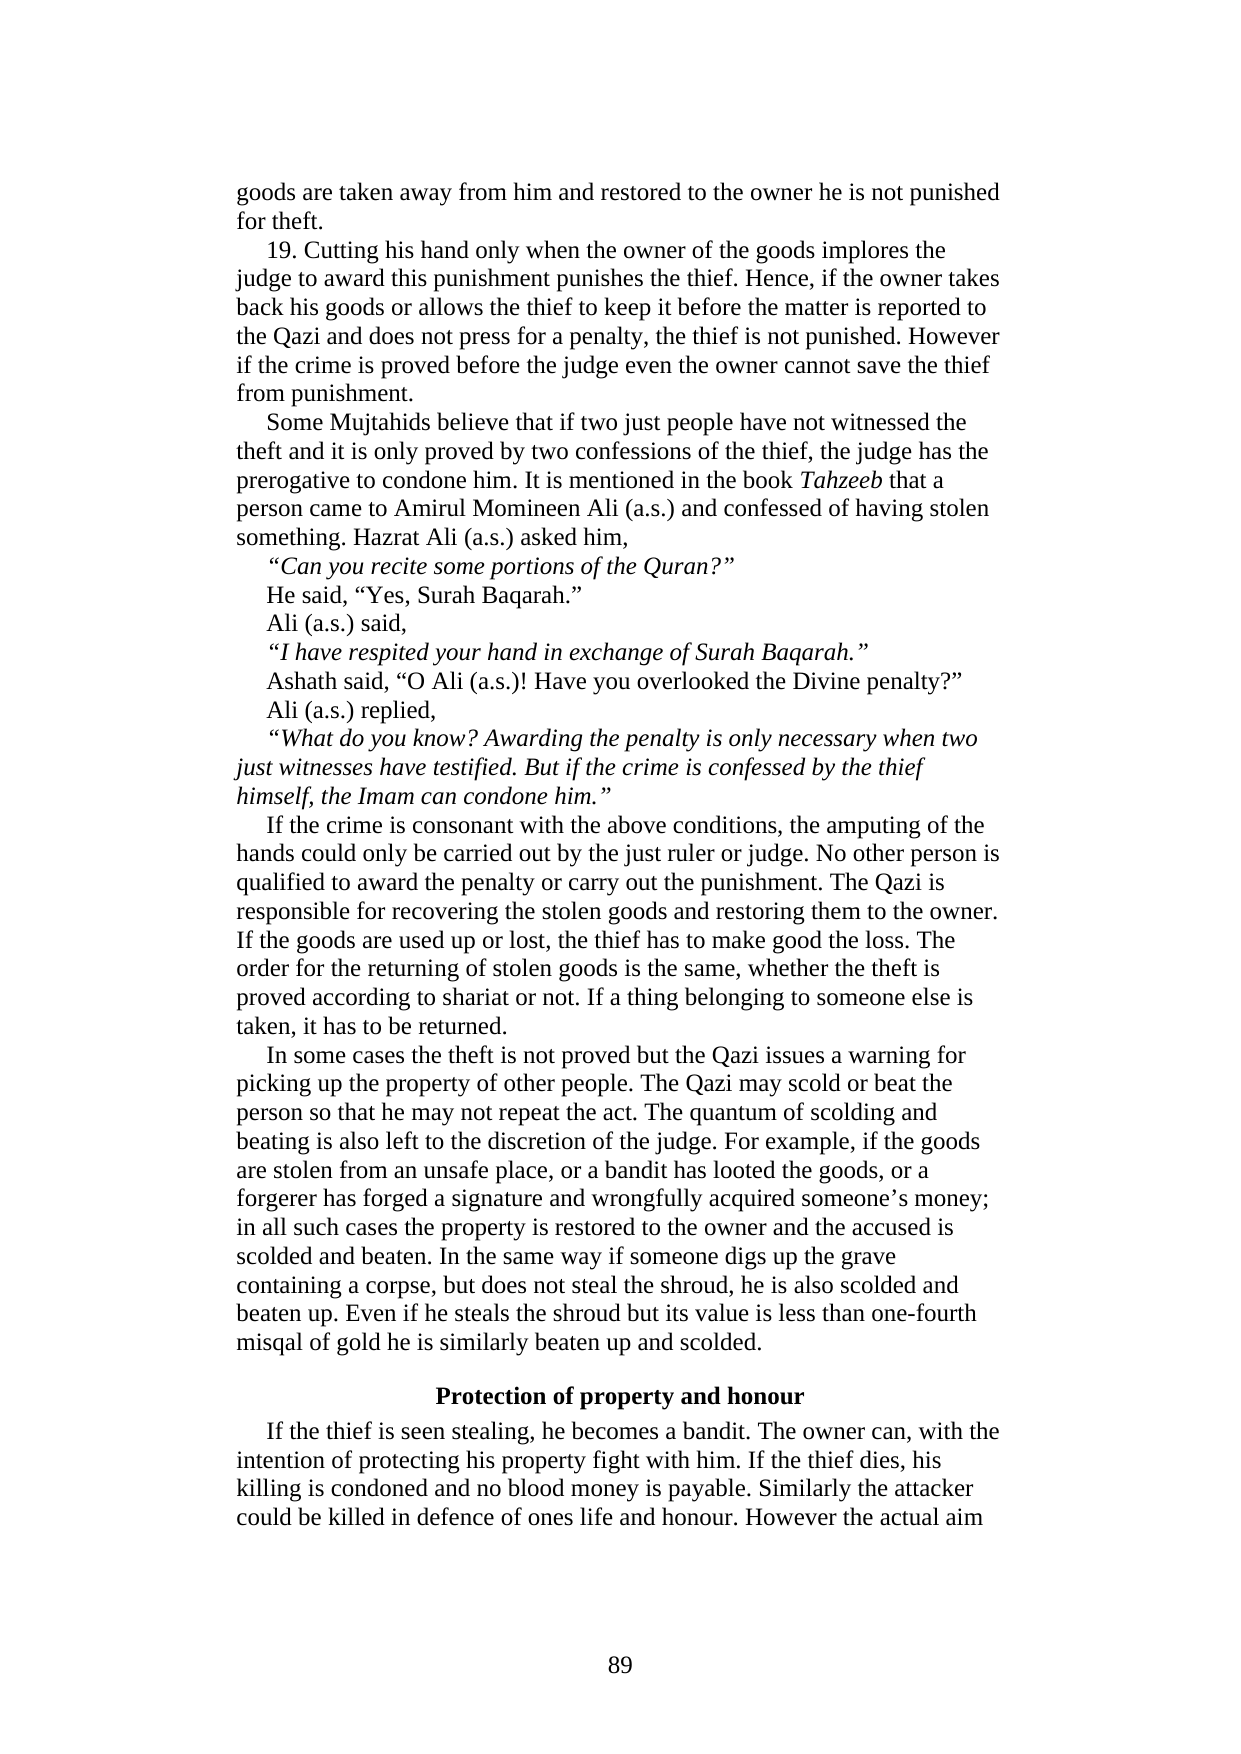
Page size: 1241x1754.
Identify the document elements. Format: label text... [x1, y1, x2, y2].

text Ali (a.s.) replied, [236, 695, 1004, 723]
text He said, “Yes, Surah Baqarah.” [236, 580, 1004, 608]
subtitle Protection of property and honour [236, 1381, 1004, 1410]
text “What do you know? Awarding the penalty is only necessary when two just witnesses have testified. But if the crime is confessed by the thief himself, the Imam can condone him.” [236, 723, 1004, 810]
text In some cases the theft is not proved but the Qazi issues a warning for picking up the property of other people. The Qazi may scold or beat the person so that he may not repeat the act. The quantum of scolding and beating is also left to the discretion of the judge. For example, if the goods are stolen from an unsafe place, or a bandit has looted the goods, or a forgerer has forged a signature and wrongfully acquired someone’s money; in all such cases the property is restored to the owner and the accused is scolded and beaten. In the same way if someone digs up the grave containing a corpse, but does not steal the shroud, he is also scolded and beaten up. Even if he steals the shroud but its value is less than one-fourth misqal of gold he is similarly beaten up and scolded. [236, 1040, 1004, 1356]
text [236, 1416, 1004, 1531]
text If the crime is consonant with the above conditions, the amputing of the hands could only be carried out by the just ruler or judge. No other person is qualified to award the penalty or carry out the punishment. The Qazi is responsible for recovering the stolen goods and restoring them to the owner. If the goods are used up or lost, the thief has to make good the loss. The order for the returning of stolen goods is the same, whether the theft is proved according to shariat or not. If a thing belonging to someone else is taken, it has to be returned. [236, 810, 1004, 1040]
text Ashath said, “O Ali (a.s.)! Have you overlooked the Divine penalty?” [236, 666, 1004, 695]
text 19. Cutting his hand only when the owner of the goods implores the judge to award this punishment punishes the thief. Hence, if the owner takes back his goods or allows the thief to keep it before the matter is reported to the Qazi and does not press for a penalty, the thief is not punished. However if the crime is proved before the judge even the owner cannot save the thief from punishment. [236, 235, 1004, 407]
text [236, 177, 1004, 235]
text Some Mujtahids believe that if two just people have not witnessed the theft and it is only proved by two confessions of the thief, the judge has the prerogative to condone him. It is mentioned in the book Tahzeeb that a person came to Amirul Momineen Ali (a.s.) and confessed of having stolen something. Hazrat Ali (a.s.) asked him, [236, 407, 1004, 551]
text Ali (a.s.) said, [236, 608, 1004, 637]
text “I have respited your hand in exchange of Surah Baqarah.” [236, 637, 1004, 666]
text “Can you recite some portions of the Quran?” [236, 551, 1004, 580]
